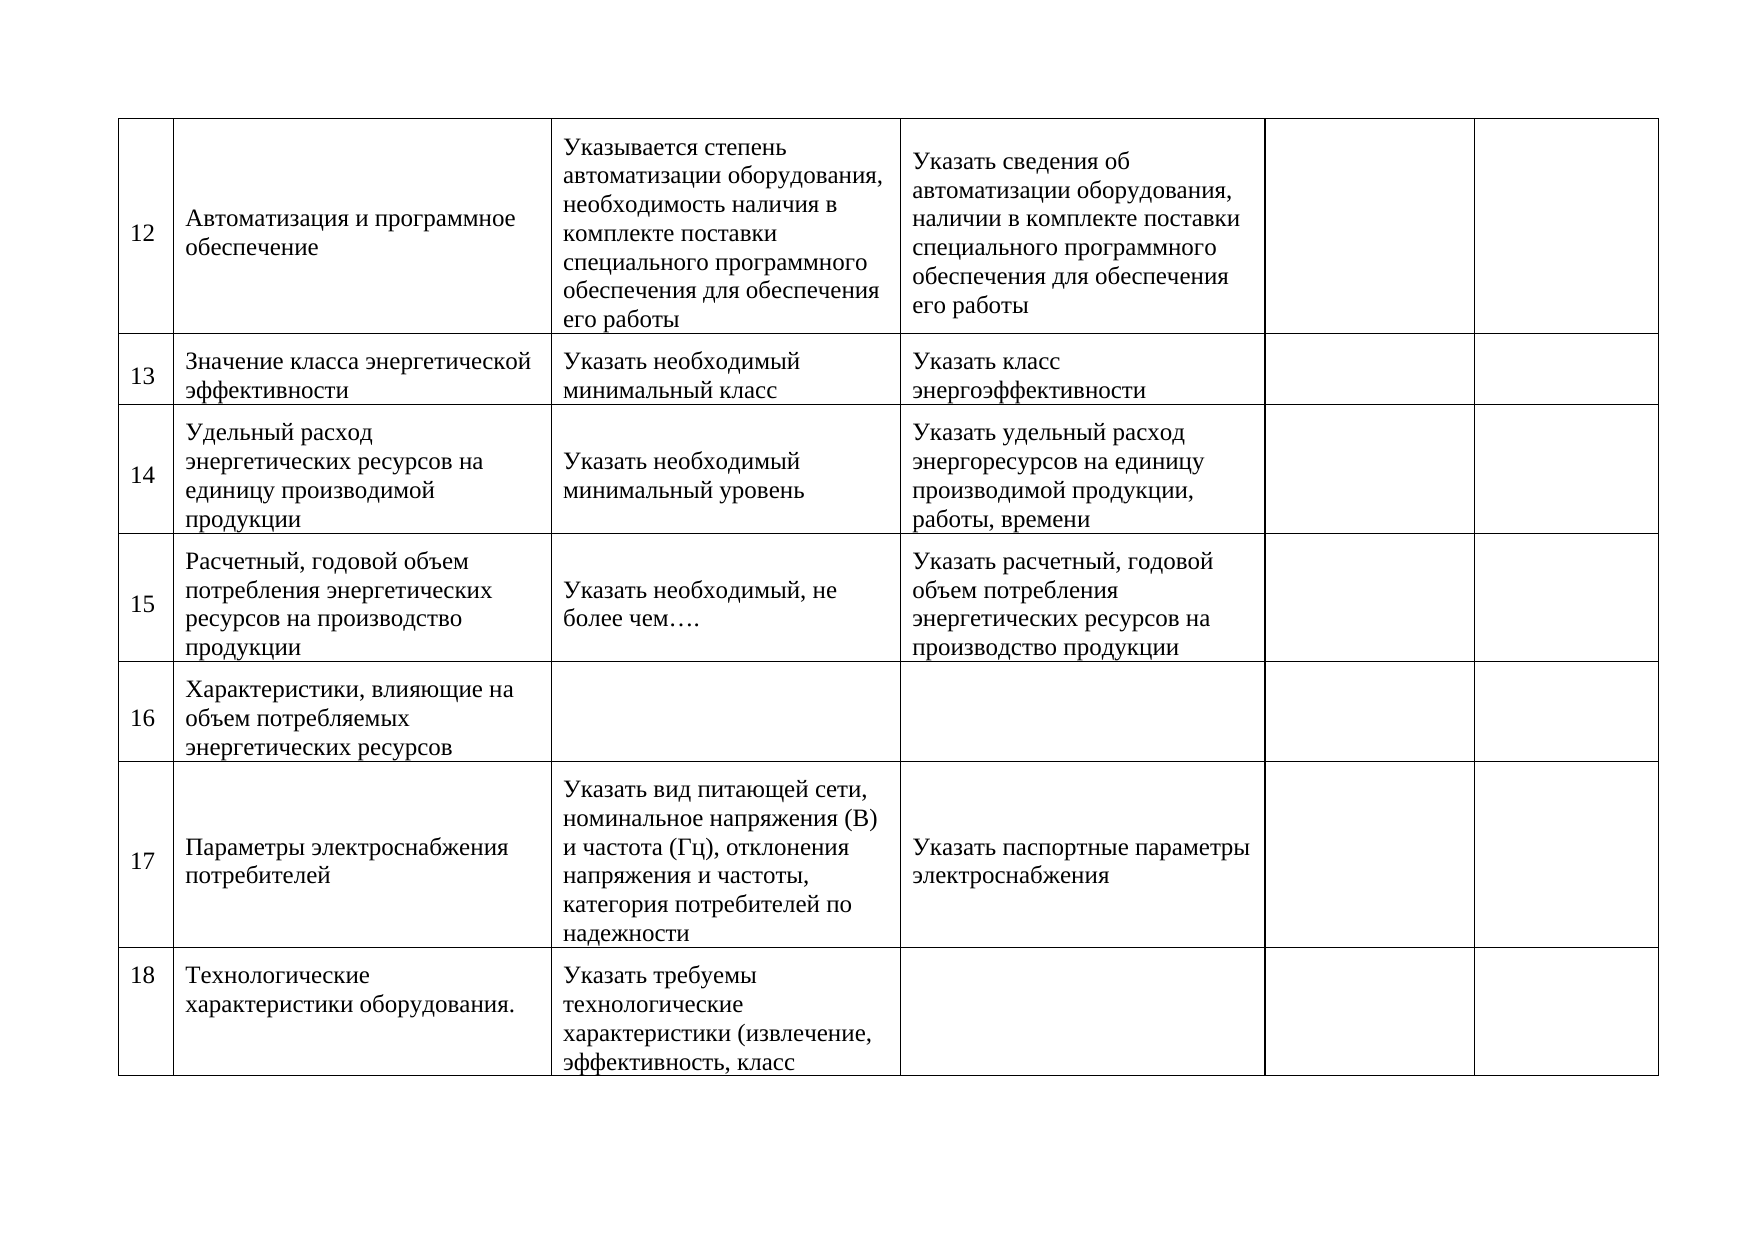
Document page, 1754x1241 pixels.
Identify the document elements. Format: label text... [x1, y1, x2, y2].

table_cell 13 [119, 334, 173, 404]
table_cell Указать вид питающей сети, номинальное напряжения (В) и частота (Гц), отклонения напряжения и частоты, категория потребителей по надежности [552, 762, 900, 947]
table_cell [1475, 662, 1658, 761]
table_cell [1475, 119, 1658, 333]
table_cell [1266, 334, 1474, 404]
table_cell [1475, 762, 1658, 947]
table_cell Указать необходимый минимальный класс [552, 334, 900, 404]
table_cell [552, 948, 900, 1075]
table_cell Указать удельный расход энергоресурсов на единицу производимой продукции, работы, времени [901, 405, 1264, 532]
table_cell [1266, 662, 1474, 761]
table_cell Параметры электроснабжения потребителей [174, 762, 551, 947]
table_cell [1266, 948, 1474, 1075]
table_cell [901, 948, 1264, 1075]
table_cell [1266, 762, 1474, 947]
table_cell [1475, 948, 1658, 1075]
table_cell Указать сведения об автоматизации оборудования, наличии в комплекте поставки специального программного обеспечения для обеспечения его работы [901, 119, 1264, 333]
table_cell [1475, 405, 1658, 532]
table_cell 14 [119, 405, 173, 532]
table_cell [1475, 534, 1658, 661]
table_cell Указать расчетный, годовой объем потребления энергетических ресурсов на производство продукции [901, 534, 1264, 661]
table_cell Удельный расход энергетических ресурсов на единицу производимой продукции [174, 405, 551, 532]
table_cell Указать паспортные параметры электроснабжения [901, 762, 1264, 947]
table_cell Характеристики, влияющие на объем потребляемых энергетических ресурсов [174, 662, 551, 761]
table_cell [1266, 119, 1474, 333]
table_cell 15 [119, 534, 173, 661]
table_cell Значение класса энергетической эффективности [174, 334, 551, 404]
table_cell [174, 948, 551, 1075]
table_cell 16 [119, 662, 173, 761]
table_cell Автоматизация и программное обеспечение [174, 119, 551, 333]
table_cell [901, 662, 1264, 761]
table_cell Расчетный, годовой объем потребления энергетических ресурсов на производство продукции [174, 534, 551, 661]
table_cell [552, 662, 900, 761]
table_cell Указывается степень автоматизации оборудования, необходимость наличия в комплекте поставки специального программного обеспечения для обеспечения его работы [552, 119, 900, 333]
table_cell Указать необходимый минимальный уровень [552, 405, 900, 532]
table_cell 12 [119, 119, 173, 333]
table_cell [1266, 405, 1474, 532]
table_cell 17 [119, 762, 173, 947]
table_cell Указать класс энергоэффективности [901, 334, 1264, 404]
table_cell Указать необходимый, не более чем…. [552, 534, 900, 661]
table_cell [1475, 334, 1658, 404]
table_cell [1266, 534, 1474, 661]
table_cell 18 [119, 948, 173, 1075]
